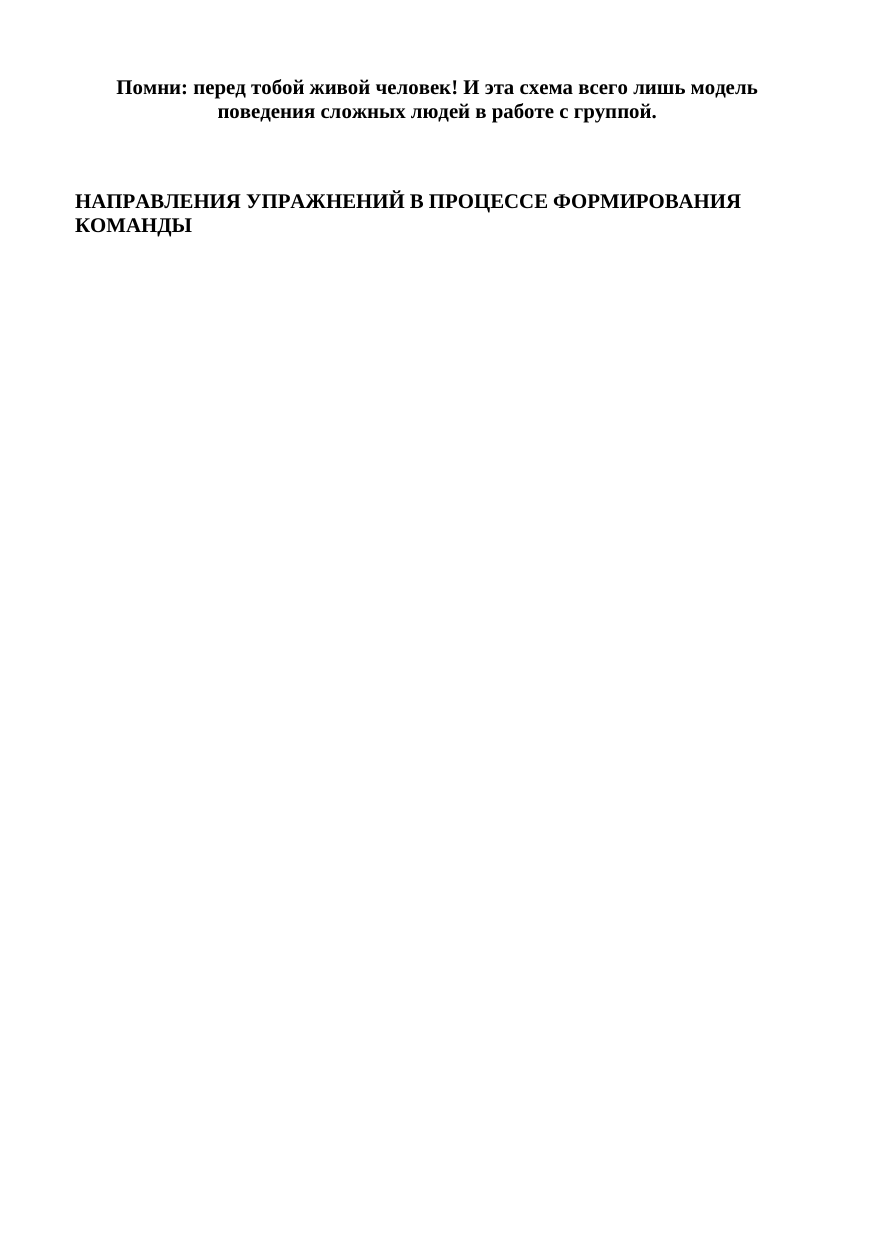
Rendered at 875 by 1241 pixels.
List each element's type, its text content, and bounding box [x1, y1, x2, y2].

text Помни: перед тобой живой человек! И эта схема всего лишь модель поведения сложных людей в работе с группой. [75, 75, 799, 123]
text Направления упражнений в процессе формирования команды [75, 189, 799, 237]
